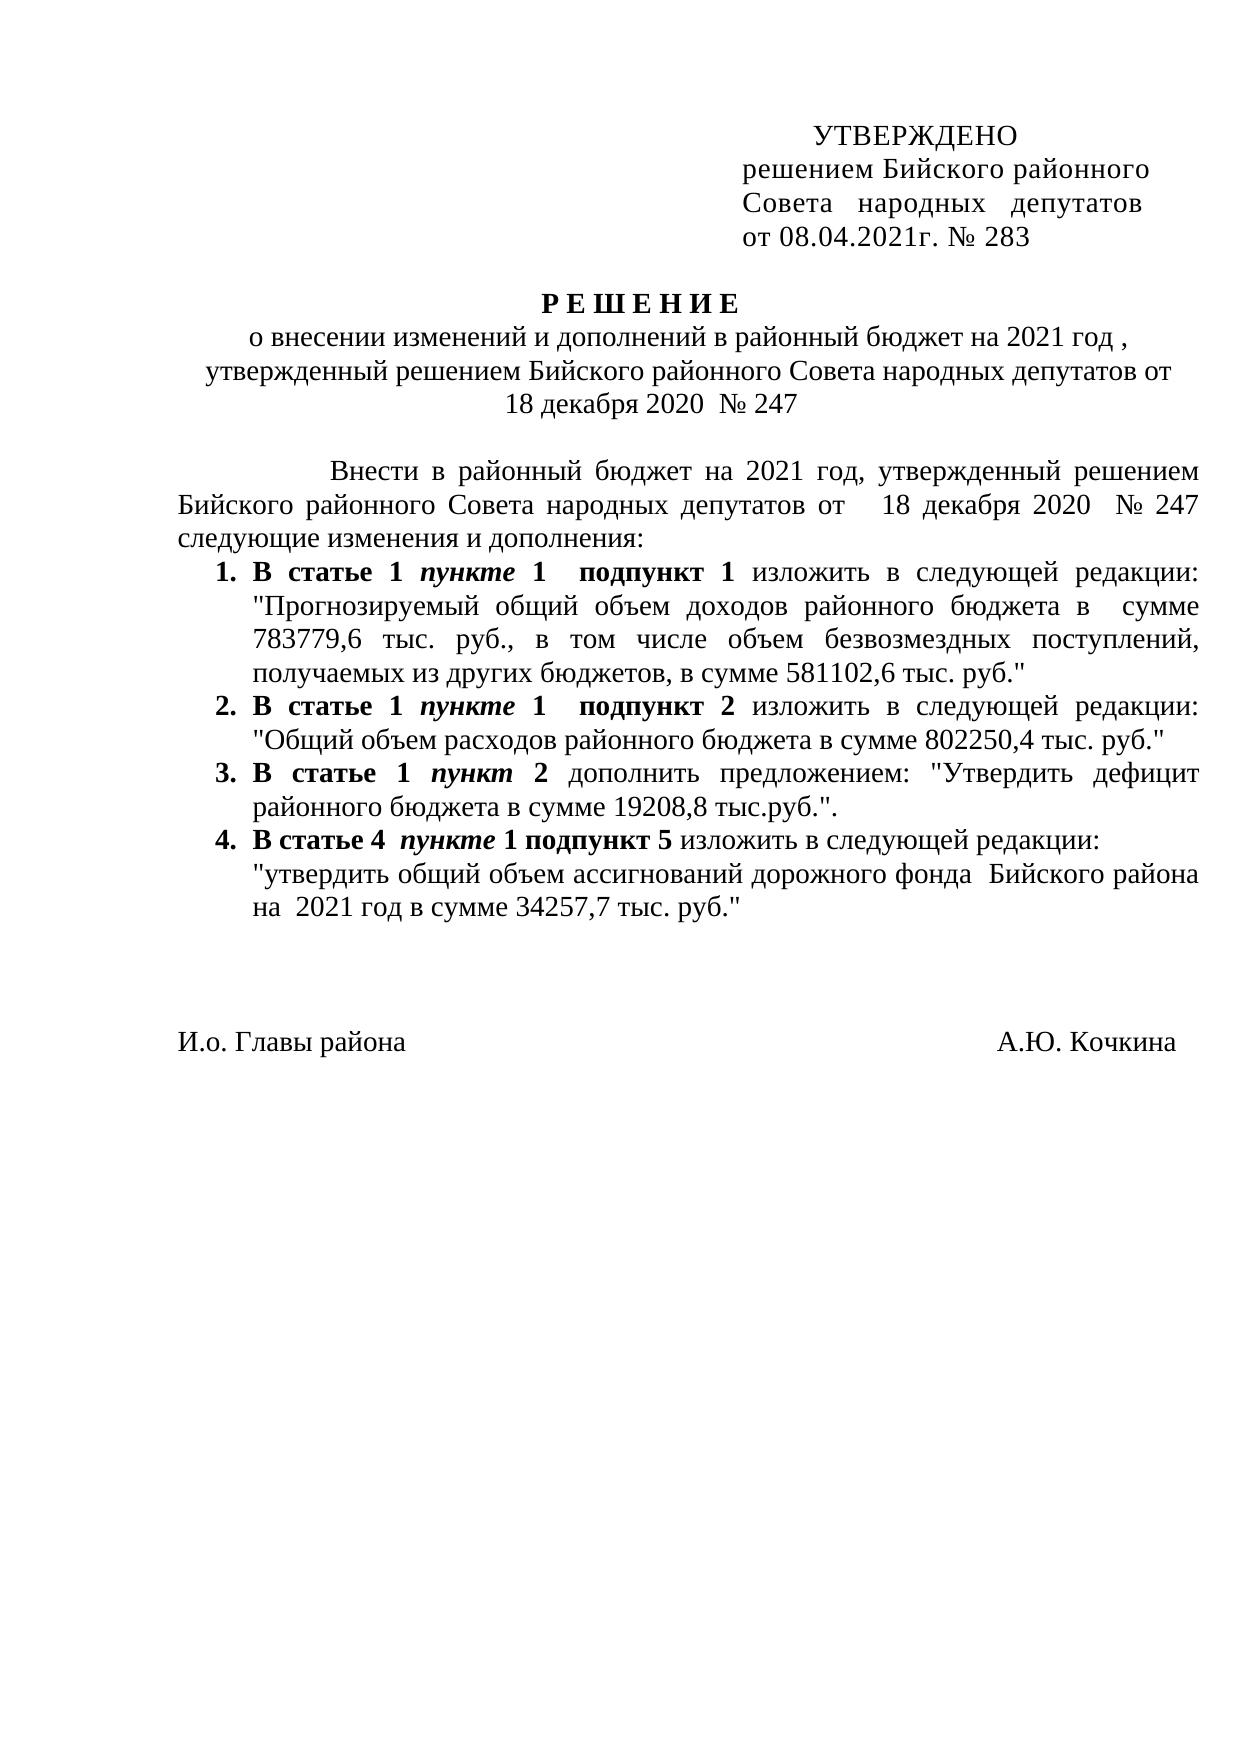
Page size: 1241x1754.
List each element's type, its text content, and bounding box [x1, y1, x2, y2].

title В статье 1 пункте 1 подпункт 1 изложить в следующей редакции: "Прогнозируемый общий объем доходов районного бюджета в сумме 783779,6 тыс. руб., в том числе объем безвозмездных поступлений, получаемых из других бюджетов, в сумме 581102,6 тыс. руб." [215, 554, 1200, 688]
title Р Е Ш Е Н И Е [177, 286, 1200, 319]
text УТВЕРЖДЕНО [767, 118, 1189, 152]
text от 08.04.2021г. № 283 [620, 219, 1189, 252]
text И.о. Главы района А.Ю. Кочкина [177, 1024, 1200, 1057]
title о внесении изменений и дополнений в районный бюджет на 2021 год , утвержденный решением Бийского районного Совета народных депутатов от 18 декабря 2020 № 247 [177, 319, 1200, 420]
text Совета народных депутатов [620, 185, 1189, 219]
title Внести в районный бюджет на 2021 год, утвержденный решением Бийского районного Совета народных депутатов от 18 декабря 2020 № 247 следующие изменения и дополнения: [177, 453, 1200, 554]
title "утвердить общий объем ассигнований дорожного фонда Бийского района на 2021 год в сумме 34257,7 тыс. руб." [252, 856, 1200, 923]
title В статье 1 пункте 1 подпункт 2 изложить в следующей редакции: "Общий объем расходов районного бюджета в сумме 802250,4 тыс. руб." [215, 688, 1200, 755]
text решением Бийского районного [620, 152, 1200, 185]
title В статье 1 пункт 2 дополнить предложением: "Утвердить дефицит районного бюджета в сумме 19208,8 тыс.руб.". [215, 755, 1200, 822]
title В статье 4 пункте 1 подпункт 5 изложить в следующей редакции: [215, 822, 1200, 856]
